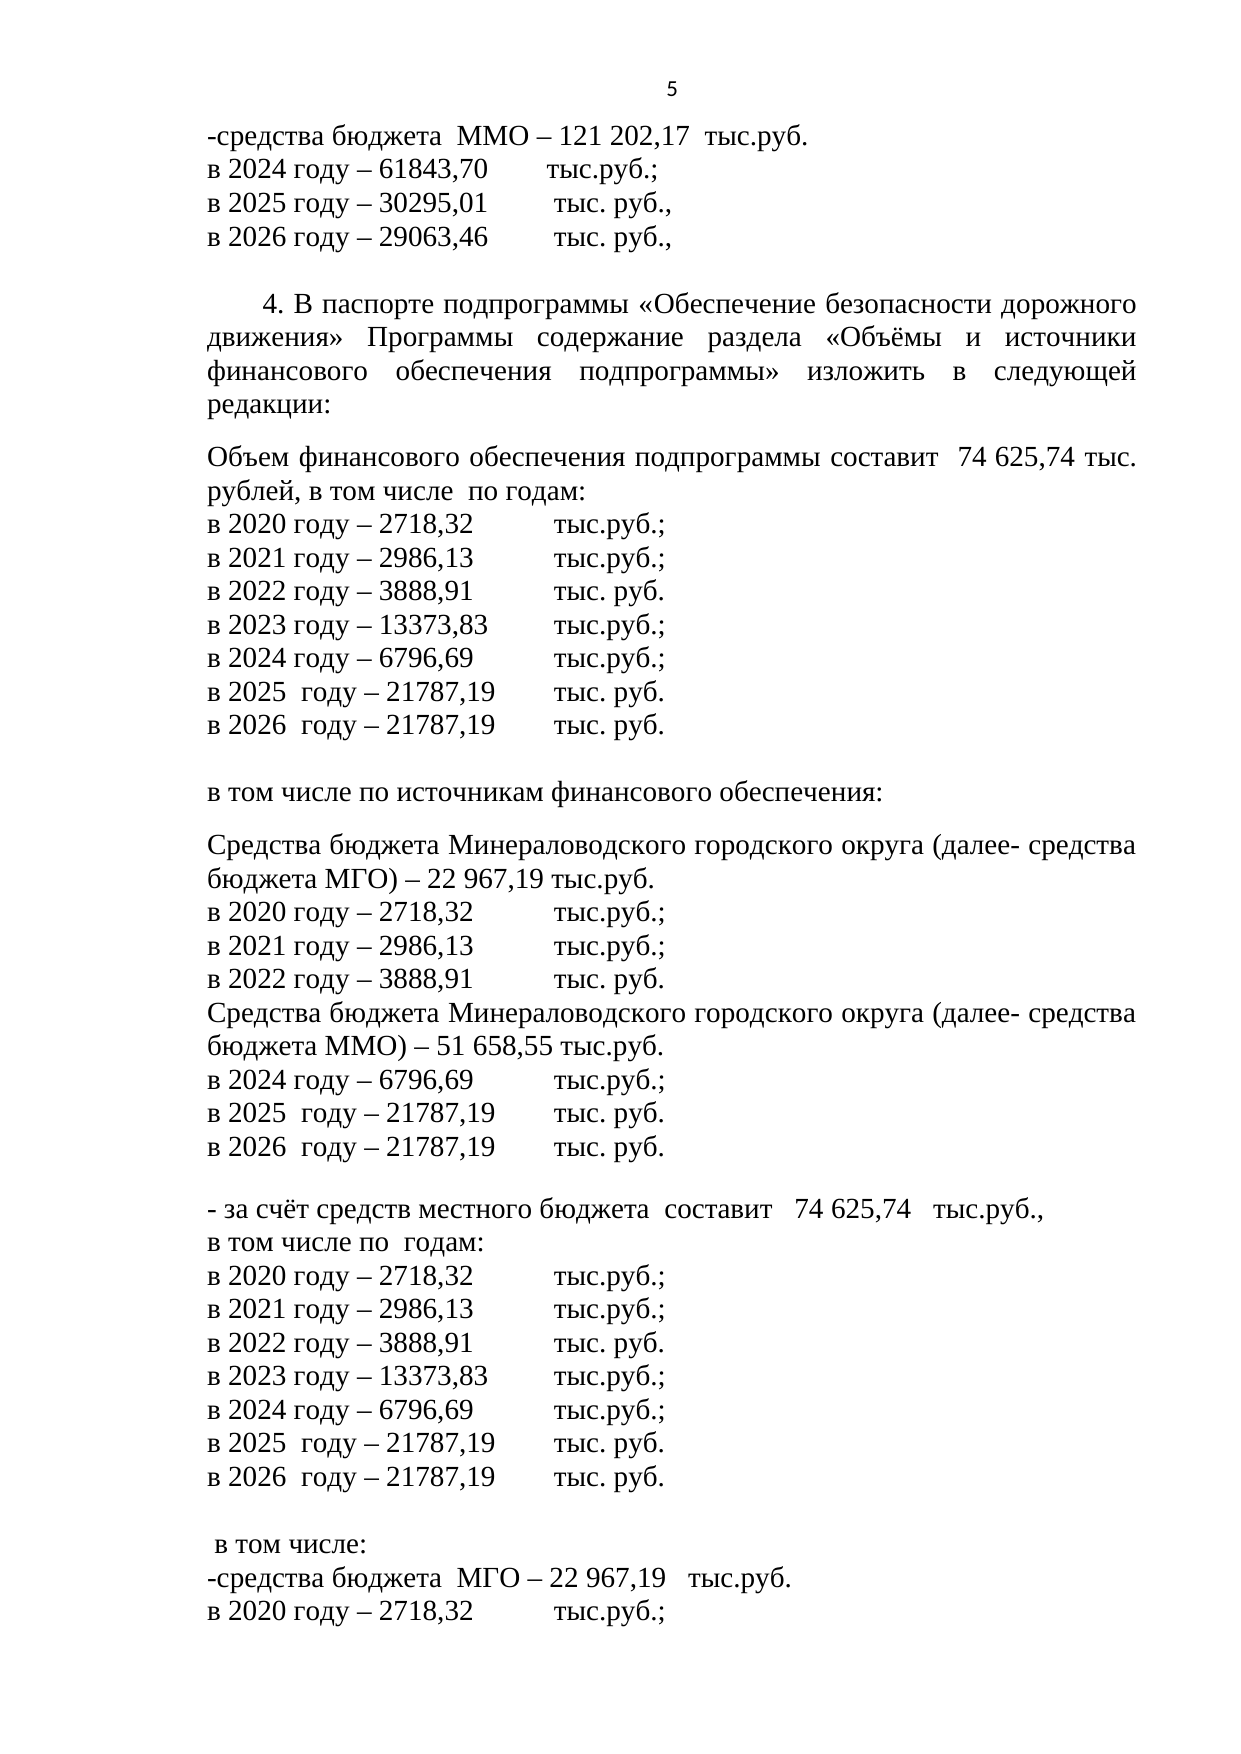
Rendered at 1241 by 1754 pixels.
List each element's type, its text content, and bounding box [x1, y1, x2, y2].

text в 2023 году – 13373,83 тыс.руб.; [207, 607, 1137, 640]
text в 2025 году – 30295,01 тыс. руб., [207, 185, 1137, 219]
text -средства бюджета ММО – 121 202,17 тыс.руб. [207, 118, 1137, 152]
text в том числе: [207, 1526, 1137, 1560]
text Средства бюджета Минераловодского городского округа (далее- средства бюджета ММО) – 51 658,55 тыс.руб. [207, 995, 1137, 1062]
text - за счёт средств местного бюджета составит 74 625,74 тыс.руб., [207, 1191, 1137, 1224]
text в 2026 году – 21787,19 тыс. руб. [207, 1129, 1137, 1163]
text в 2024 году – 6796,69 тыс.руб.; [207, 640, 1137, 674]
text -средства бюджета МГО – 22 967,19 тыс.руб. [207, 1560, 1137, 1593]
text в 2024 году – 6796,69 тыс.руб.; [207, 1062, 1137, 1096]
text в 2024 году – 6796,69 тыс.руб.; [207, 1392, 1137, 1426]
text в 2026 году – 29063,46 тыс. руб., [207, 219, 1137, 252]
text в 2023 году – 13373,83 тыс.руб.; [207, 1358, 1137, 1392]
text Объем финансового обеспечения подпрограммы составит 74 625,74 тыс. рублей, в том числе по годам: [207, 439, 1137, 506]
text 4. В паспорте подпрограммы «Обеспечение безопасности дорожного движения» Программы содержание раздела «Объёмы и источники финансового обеспечения подпрограммы» изложить в следующей редакции: [207, 286, 1137, 420]
text в 2022 году – 3888,91 тыс. руб. [207, 961, 1137, 995]
text в 2020 году – 2718,32 тыс.руб.; [207, 894, 1137, 928]
text в том числе по источникам финансового обеспечения: [207, 774, 1137, 808]
text в 2022 году – 3888,91 тыс. руб. [207, 573, 1137, 607]
text в том числе по годам: [207, 1224, 1137, 1258]
text в 2026 году – 21787,19 тыс. руб. [207, 1459, 1137, 1493]
text в 2020 году – 2718,32 тыс.руб.; [207, 1258, 1137, 1291]
text в 2025 году – 21787,19 тыс. руб. [207, 1426, 1137, 1459]
text в 2025 году – 21787,19 тыс. руб. [207, 1096, 1137, 1129]
text Средства бюджета Минераловодского городского округа (далее- средства бюджета МГО) – 22 967,19 тыс.руб. [207, 827, 1137, 894]
text в 2022 году – 3888,91 тыс. руб. [207, 1325, 1137, 1358]
text в 2021 году – 2986,13 тыс.руб.; [207, 540, 1137, 573]
text в 2020 году – 2718,32 тыс.руб.; [207, 506, 1137, 540]
text в 2021 году – 2986,13 тыс.руб.; [207, 1291, 1137, 1325]
text в 2026 году – 21787,19 тыс. руб. [207, 707, 1137, 741]
text в 2025 году – 21787,19 тыс. руб. [207, 674, 1137, 707]
text в 2021 году – 2986,13 тыс.руб.; [207, 928, 1137, 961]
text в 2024 году – 61843,70 тыс.руб.; [207, 152, 1137, 185]
text в 2020 году – 2718,32 тыс.руб.; [207, 1593, 1137, 1627]
